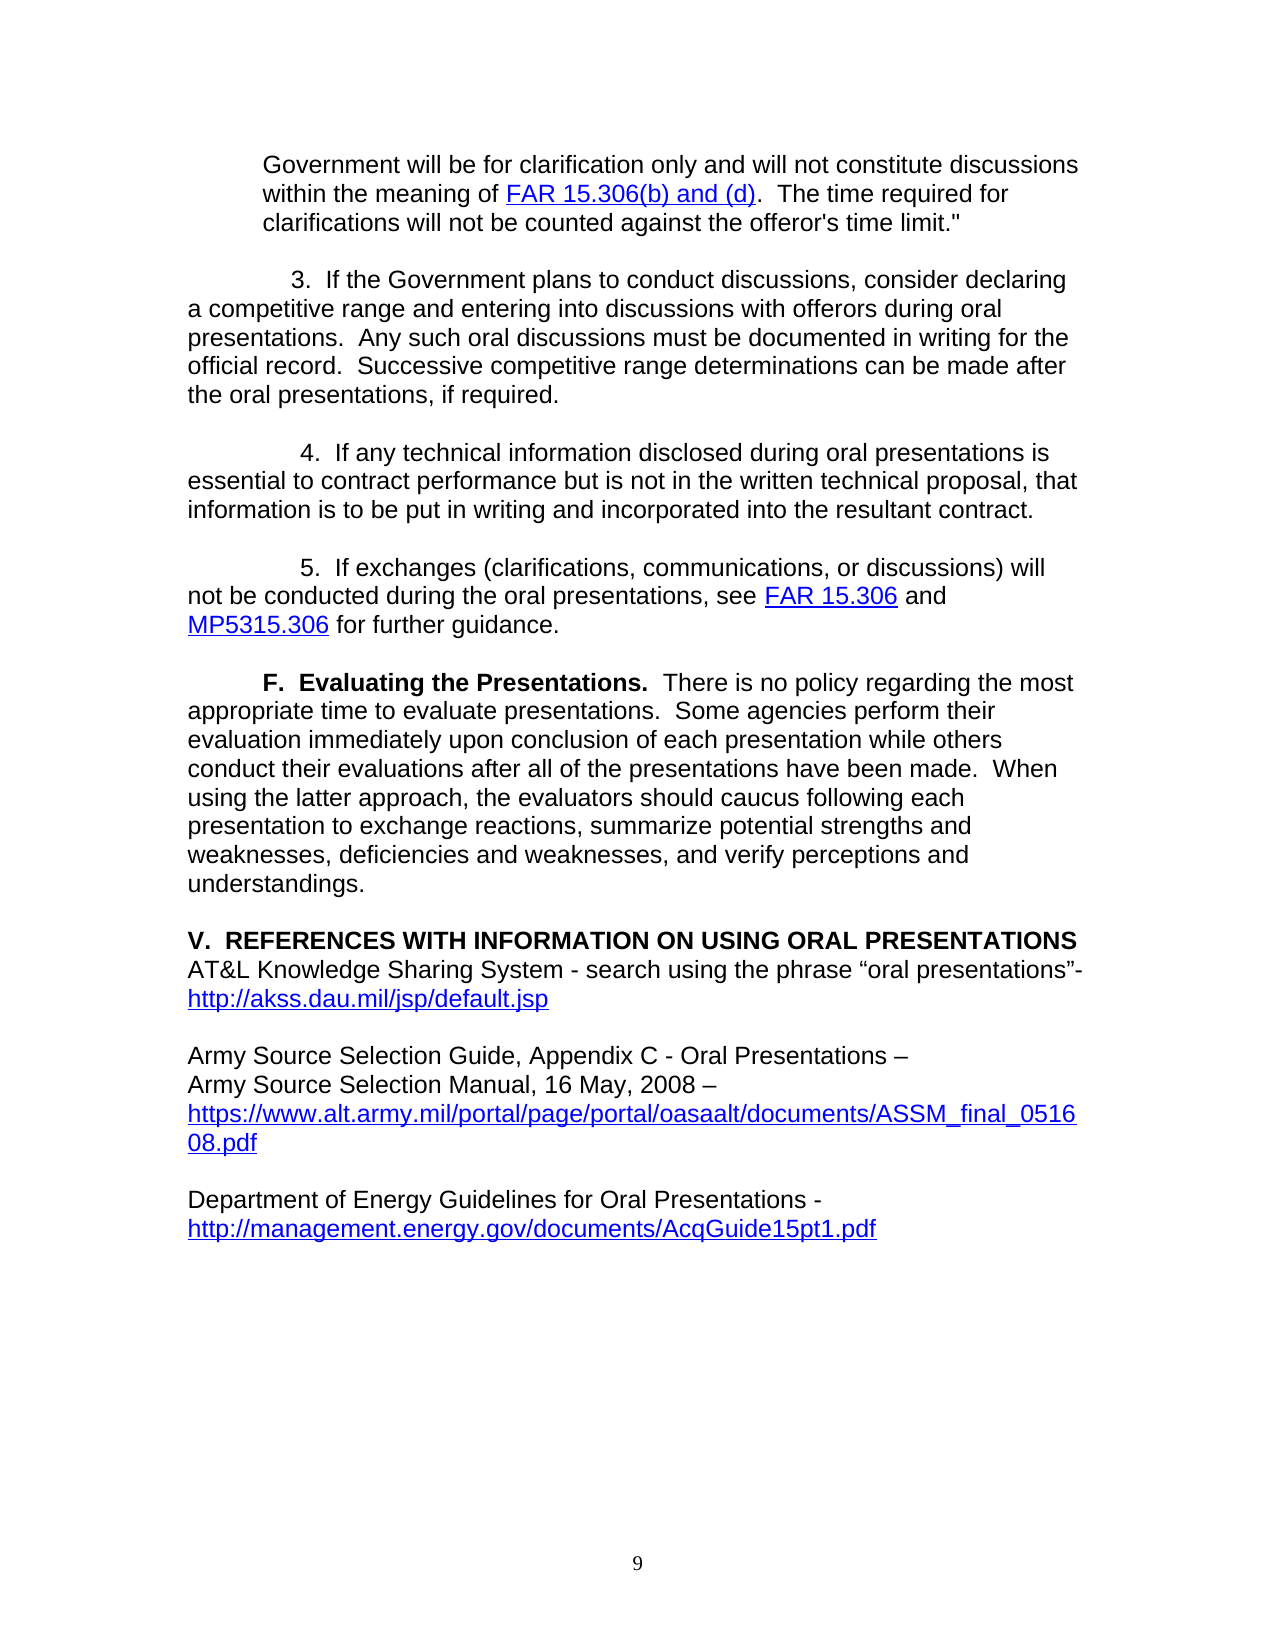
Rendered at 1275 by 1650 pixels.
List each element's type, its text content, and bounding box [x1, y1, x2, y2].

text Army Source Selection Guide, Appendix C - Oral Presentations – [187, 1041, 1087, 1070]
text Army Source Selection Manual, 16 May, 2008 – https://www.alt.army.mil/portal/page/portal/oasaalt/documents/ASSM_final_051608.pdf [187, 1070, 1087, 1156]
text AT&L Knowledge Sharing System - search using the phrase “oral presentations”- http://akss.dau.mil/jsp/default.jsp [187, 955, 1087, 1012]
text 3. If the Government plans to conduct discussions, consider declaring a competitive range and entering into discussions with offerors during oral presentations. Any such oral discussions must be documented in writing for the official record. Successive competitive range determinations can be made after the oral presentations, if required. [187, 265, 1087, 409]
text V. REFERENCES WITH INFORMATION ON USING ORAL PRESENTATIONS [187, 926, 1087, 955]
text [262, 150, 1087, 236]
text F. Evaluating the Presentations. There is no policy regarding the most appropriate time to evaluate presentations. Some agencies perform their evaluation immediately upon conclusion of each presentation while others conduct their evaluations after all of the presentations have been made. When using the latter approach, the evaluators should caucus following each presentation to exchange reactions, summarize potential strengths and weaknesses, deficiencies and weaknesses, and verify perceptions and understandings. [187, 667, 1087, 897]
text 5. If exchanges (clarifications, communications, or discussions) will not be conducted during the oral presentations, see FAR 15.306 and MP5315.306 for further guidance. [187, 552, 1087, 639]
text Department of Energy Guidelines for Oral Presentations - http://management.energy.gov/documents/AcqGuide15pt1.pdf [187, 1185, 1087, 1242]
text 4. If any technical information disclosed during oral presentations is essential to contract performance but is not in the written technical proposal, that information is to be put in writing and incorporated into the resultant contract. [187, 437, 1087, 524]
